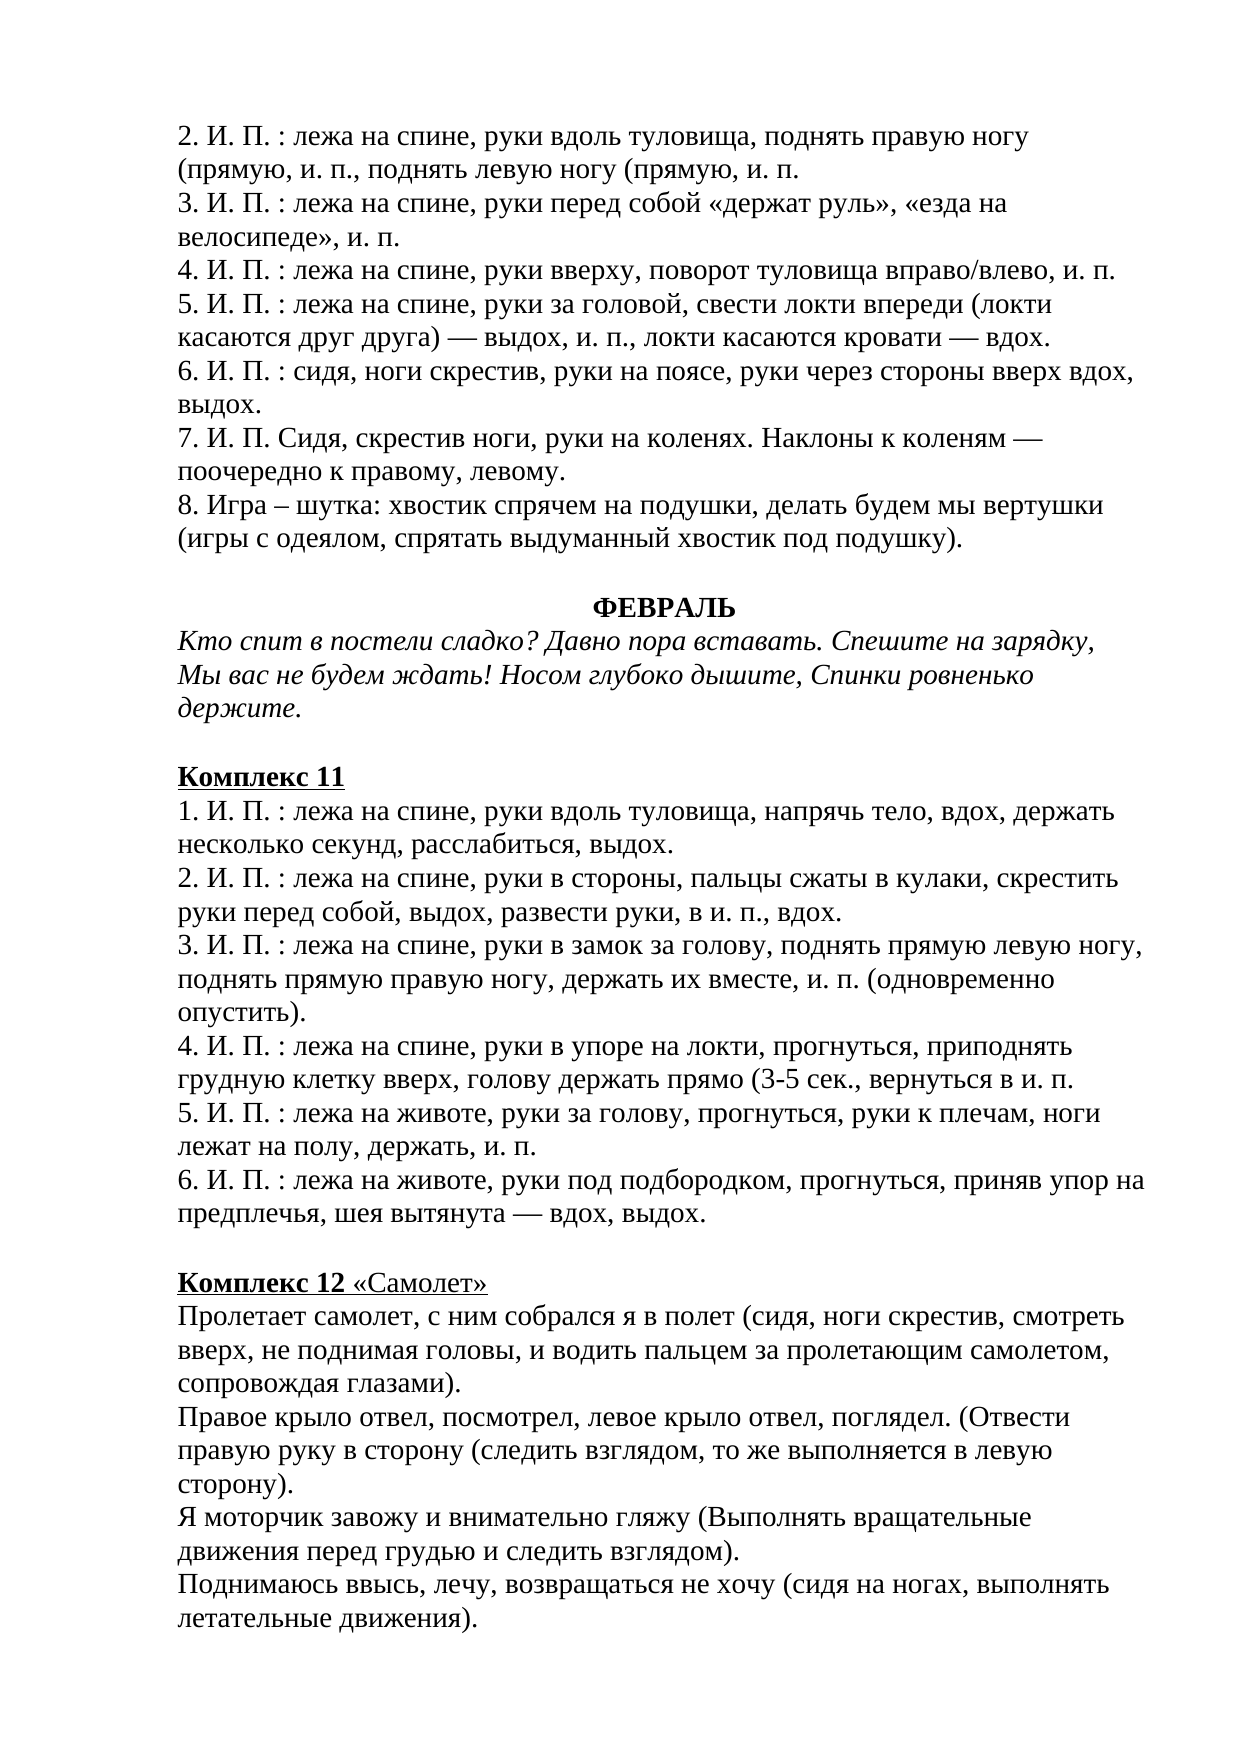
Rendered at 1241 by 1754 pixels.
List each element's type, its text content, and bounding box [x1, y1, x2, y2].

text Пролетает самолет, с ним собрался я в полет (сидя, ноги скрестив, смотреть вверх, не поднимая головы, и водить пальцем за пролетающим самолетом, сопровождая глазами). [177, 1298, 1152, 1399]
text Правое крыло отвел, посмотрел, левое крыло отвел, поглядел. (Отвести правую руку в сторону (следить взглядом, то же выполняется в левую сторону). [177, 1399, 1152, 1499]
text 5. И. П. : лежа на животе, руки за голову, прогнуться, руки к плечам, ноги лежат на полу, держать, и. п. [177, 1095, 1152, 1162]
text Поднимаюсь ввысь, лечу, возвращаться не хочу (сидя на ногах, выполнять летательные движения). [177, 1567, 1152, 1634]
text Кто спит в постели сладко? Давно пора вставать. Спешите на зарядку, [177, 623, 1152, 657]
text ФЕВРАЛЬ [177, 590, 1152, 623]
text 5. И. П. : лежа на спине, руки за головой, свести локти впереди (локти каcaютcя друг друга) — выдох, и. п., локти касаются кровати — вдох. [177, 286, 1152, 353]
text 6. И. П. : сидя, ноги скрестив, руки на поясе, руки через стороны вверх вдох, выдох. [177, 353, 1152, 420]
text 7. И. П. Сидя, скрестив ноги, руки на коленях. Наклоны к коленям — поочередно к правому, левому. [177, 420, 1152, 487]
text 4. И. П. : лежа на спине, руки в упоре на локти, прогнуться, приподнять грудную клетку вверх, голову держать прямо (3-5 сек., вернуться в и. п. [177, 1028, 1152, 1095]
text 4. И. П. : лежа на спине, руки вверху, поворот туловища вправо/влево, и. п. [177, 252, 1152, 286]
text 6. И. П. : лежа на животе, руки под подбородком, прогнуться, приняв упор на предплечья, шея вытянута — вдох, выдох. [177, 1162, 1152, 1229]
text 2. И. П. : лежа на спине, руки в стороны, пальцы сжаты в кулаки, скрестить руки перед собой, выдох, развести руки, в и. п., вдох. [177, 860, 1152, 927]
text 2. И. П. : лежа на спине, руки вдоль туловища, поднять правую ногу (прямую, и. п., поднять левую ногу (прямую, и. п. [177, 118, 1152, 185]
text Комплекс 11 [177, 759, 1152, 793]
text Комплекс 12 «Самолет» [177, 1265, 1152, 1298]
text Я моторчик завожу и внимательно гляжу (Выполнять вращательные движения перед грудью и следить взглядом). [177, 1499, 1152, 1567]
text 1. И. П. : лежа на спине, руки вдоль туловища, напрячь тело, вдох, держать несколько секунд, расслабиться, выдох. [177, 793, 1152, 860]
text 3. И. П. : лежа на спине, руки перед собой «держат руль», «езда на велосипеде», и. п. [177, 185, 1152, 252]
text Мы вас не будем ждать! Носом глубоко дышите, Спинки ровненько держите. [177, 657, 1152, 724]
text 3. И. П. : лежа на спине, руки в замок за голову, поднять прямую левую ногу, поднять прямую правую ногу, держать их вместе, и. п. (одновременно опустить). [177, 927, 1152, 1028]
text 8. Игра – шутка: хвостик спрячем на подушки, делать будем мы вертушки (игры с одеялом, спрятать выдуманный хвостик под подушку). [177, 487, 1152, 554]
